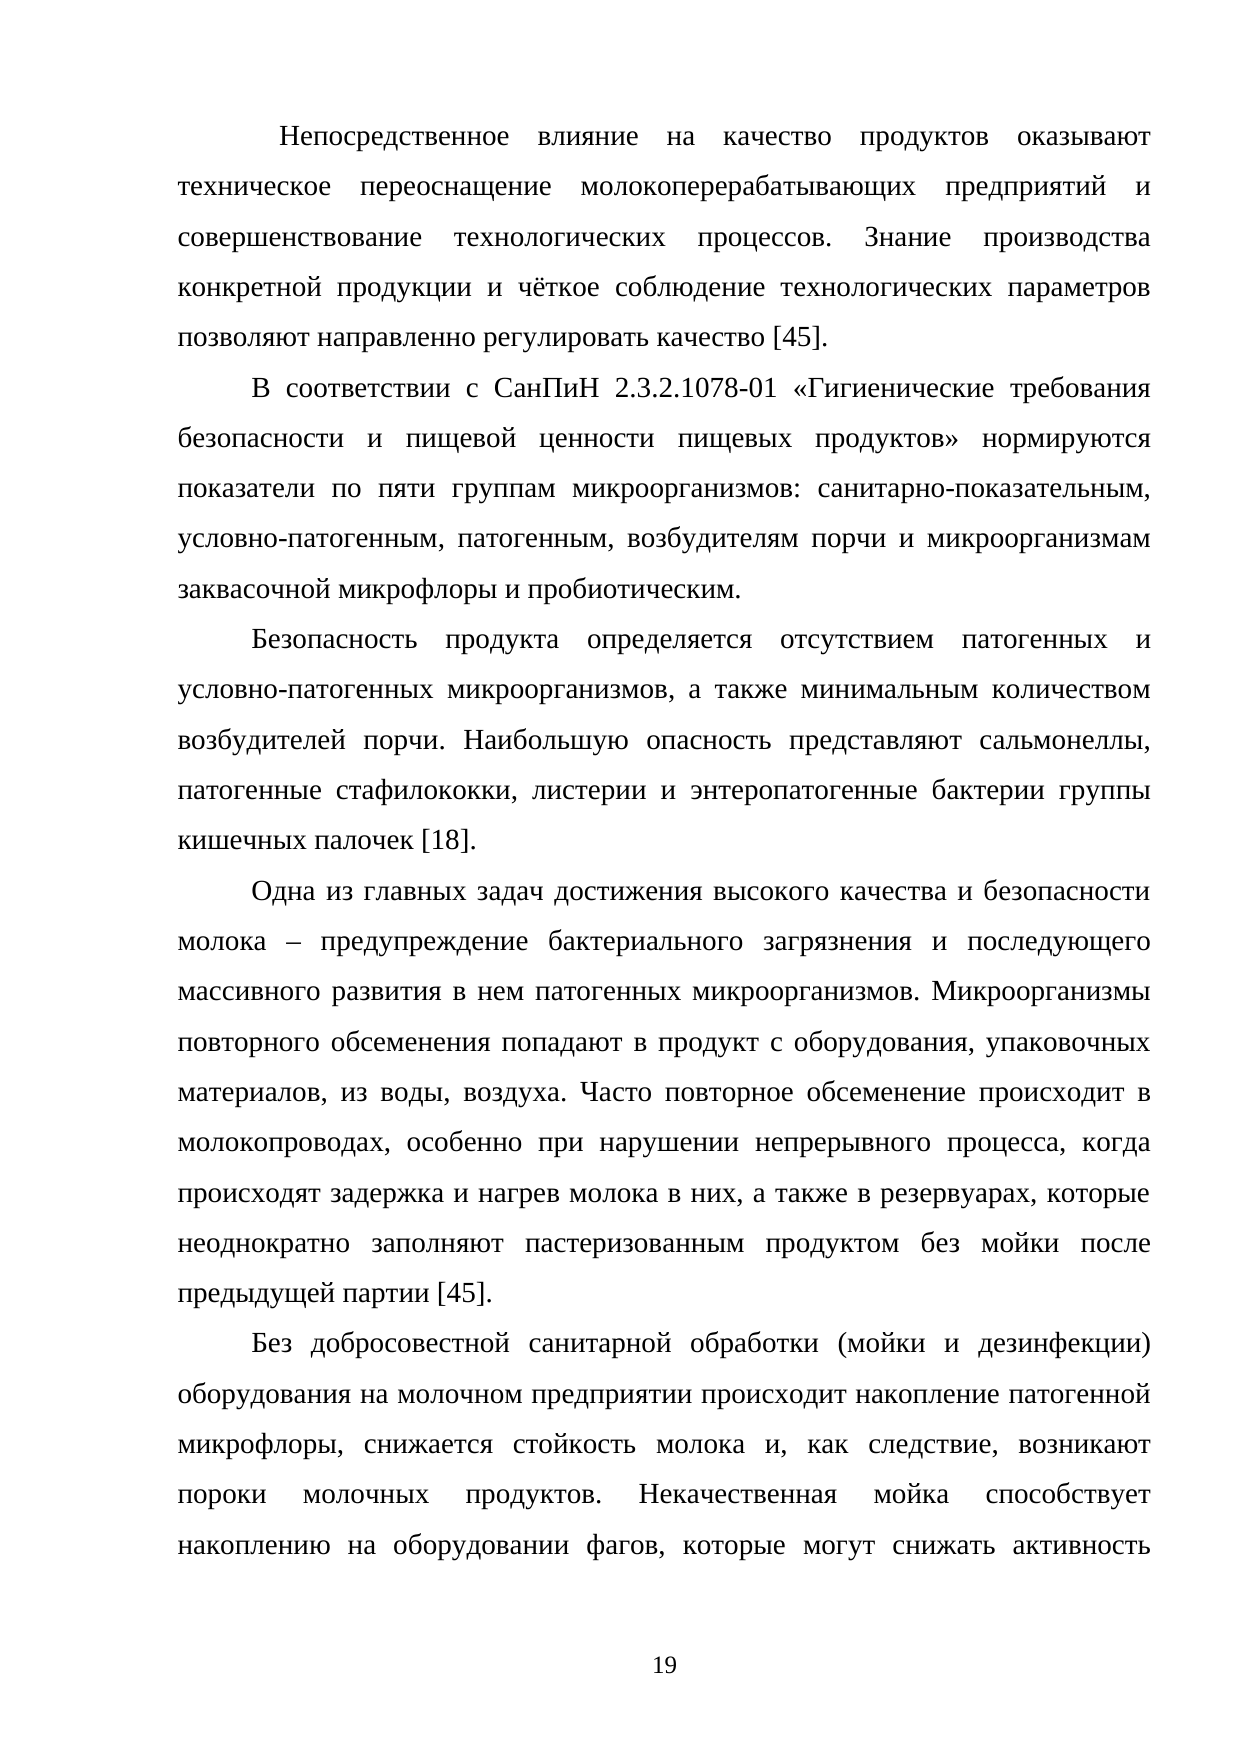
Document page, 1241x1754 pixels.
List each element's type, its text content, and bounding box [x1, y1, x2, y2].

text В соответствии с СанПиН 2.3.2.1078-01 «Гигиенические требования безопасности и пищевой ценности пищевых продуктов» нормируются показатели по пяти группам микроорганизмов: санитарно-показательным, условно-патогенным, патогенным, возбудителям порчи и микроорганизмам заквасочной микрофлоры и пробиотическим. [177, 370, 1152, 604]
text Непосредственное влияние на качество продуктов оказывают техническое переоснащение молокоперерабатывающих предприятий и совершенствование технологических процессов. Знание производства конкретной продукции и чёткое соблюдение технологических параметров позволяют направленно регулировать качество [45]. [177, 118, 1152, 353]
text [177, 1326, 1152, 1560]
text Безопасность продукта определяется отсутствием патогенных и условно-патогенных микроорганизмов, а также минимальным количеством возбудителей порчи. Наибольшую опасность представляют сальмонеллы, патогенные стафилококки, листерии и энтеропатогенные бактерии группы кишечных палочек [18]. [177, 621, 1152, 856]
text Одна из главных задач достижения высокого качества и безопасности молока – предупреждение бактериального загрязнения и последующего массивного развития в нем патогенных микроорганизмов. Микроорганизмы повторного обсеменения попадают в продукт с оборудования, упаковочных материалов, из воды, воздуха. Часто повторное обсеменение происходит в молокопроводах, особенно при нарушении непрерывного процесса, когда происходят задержка и нагрев молока в них, а также в резервуарах, которые неоднократно заполняют пастеризованным продуктом без мойки после предыдущей партии [45]. [177, 873, 1152, 1309]
